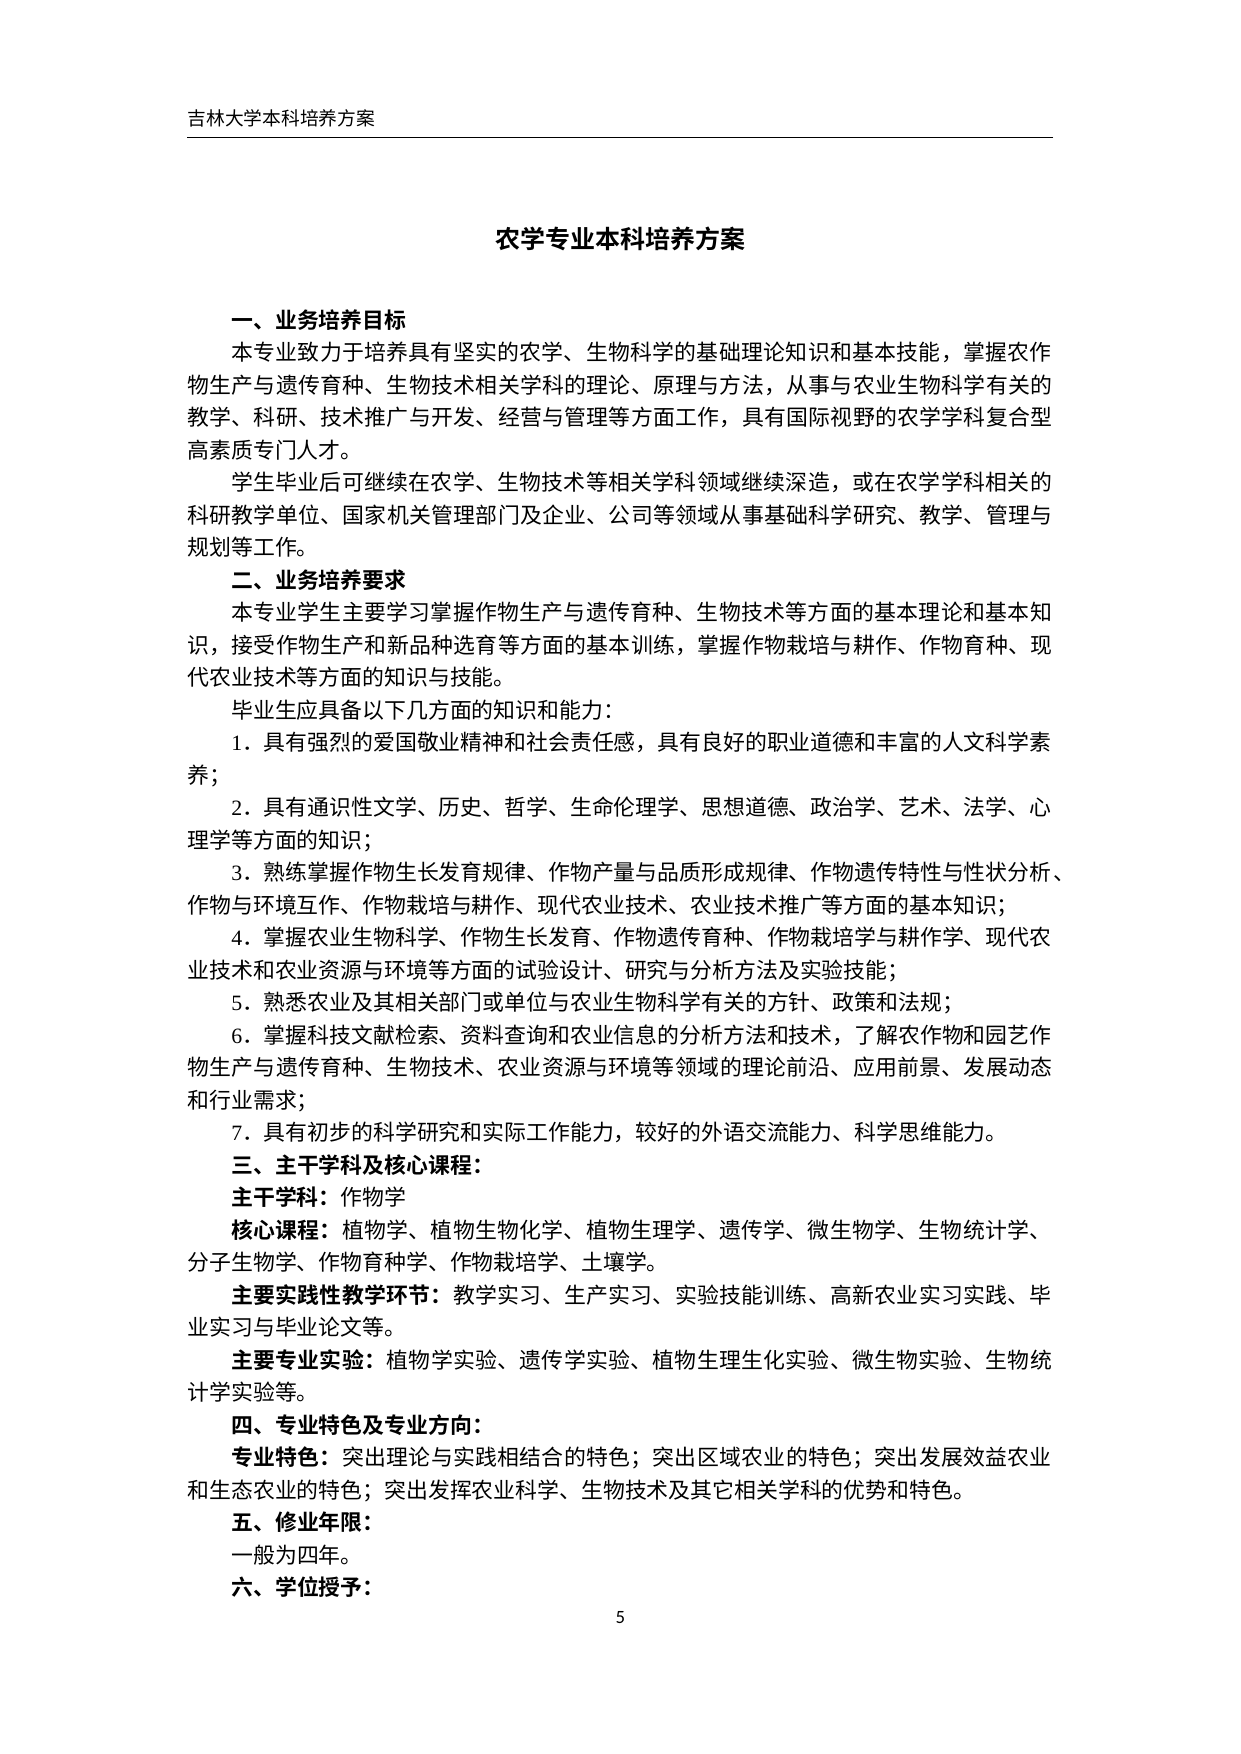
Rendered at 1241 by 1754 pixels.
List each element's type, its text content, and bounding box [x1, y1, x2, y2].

text 本专业学生主要学习掌握作物生产与遗传育种、生物技术等方面的基本理论和基本知识，接受作物生产和新品种选育等方面的基本训练，掌握作物栽培与耕作、作物育种、现代农业技术等方面的知识与技能。 [187, 595, 1053, 692]
text 主要专业实验：植物学实验、遗传学实验、植物生理生化实验、微生物实验、生物统计学实验等。 [187, 1342, 1053, 1407]
text 五、修业年限： [187, 1505, 1053, 1537]
text 专业特色：突出理论与实践相结合的特色；突出区域农业的特色；突出发展效益农业和生态农业的特色；突出发挥农业科学、生物技术及其它相关学科的优势和特色。 [187, 1440, 1053, 1505]
text 3．熟练掌握作物生长发育规律、作物产量与品质形成规律、作物遗传特性与性状分析、作物与环境互作、作物栽培与耕作、现代农业技术、农业技术推广等方面的基本知识； [187, 855, 1053, 920]
text 农学专业本科培养方案 [187, 205, 1053, 270]
text 6．掌握科技文献检索、资料查询和农业信息的分析方法和技术，了解农作物和园艺作物生产与遗传育种、生物技术、农业资源与环境等领域的理论前沿、应用前景、发展动态和行业需求； [187, 1017, 1053, 1115]
text 4．掌握农业生物科学、作物生长发育、作物遗传育种、作物栽培学与耕作学、现代农业技术和农业资源与环境等方面的试验设计、研究与分析方法及实验技能； [187, 920, 1053, 985]
text 毕业生应具备以下几方面的知识和能力： [187, 692, 1053, 725]
text 主要实践性教学环节：教学实习、生产实习、实验技能训练、高新农业实习实践、毕业实习与毕业论文等。 [187, 1277, 1053, 1342]
text 主干学科：作物学 [187, 1180, 1053, 1212]
text 核心课程：植物学、植物生物化学、植物生理学、遗传学、微生物学、生物统计学、分子生物学、作物育种学、作物栽培学、土壤学。 [187, 1212, 1053, 1277]
text 学生毕业后可继续在农学、生物技术等相关学科领域继续深造，或在农学学科相关的科研教学单位、国家机关管理部门及企业、公司等领域从事基础科学研究、教学、管理与规划等工作。 [187, 465, 1053, 562]
text 本专业致力于培养具有坚实的农学、生物科学的基础理论知识和基本技能，掌握农作物生产与遗传育种、生物技术相关学科的理论、原理与方法，从事与农业生物科学有关的教学、科研、技术推广与开发、经营与管理等方面工作，具有国际视野的农学学科复合型高素质专门人才。 [187, 335, 1053, 465]
text 一般为四年。 [187, 1537, 1053, 1570]
text 六、学位授予： [187, 1570, 1053, 1602]
list 具有强烈的爱国敬业精神和社会责任感，具有良好的职业道德和丰富的人文科学素养； [187, 725, 1053, 790]
text 5．熟悉农业及其相关部门或单位与农业生物科学有关的方针、政策和法规； [187, 985, 1053, 1017]
list 具有通识性文学、历史、哲学、生命伦理学、思想道德、政治学、艺术、法学、心理学等方面的知识； [187, 790, 1053, 855]
text 三、主干学科及核心课程： [187, 1147, 1053, 1180]
text 7．具有初步的科学研究和实际工作能力，较好的外语交流能力、科学思维能力。 [187, 1115, 1053, 1147]
text 一、业务培养目标 [187, 302, 1053, 335]
text 四、专业特色及专业方向： [187, 1407, 1053, 1440]
text 二、业务培养要求 [187, 562, 1053, 595]
